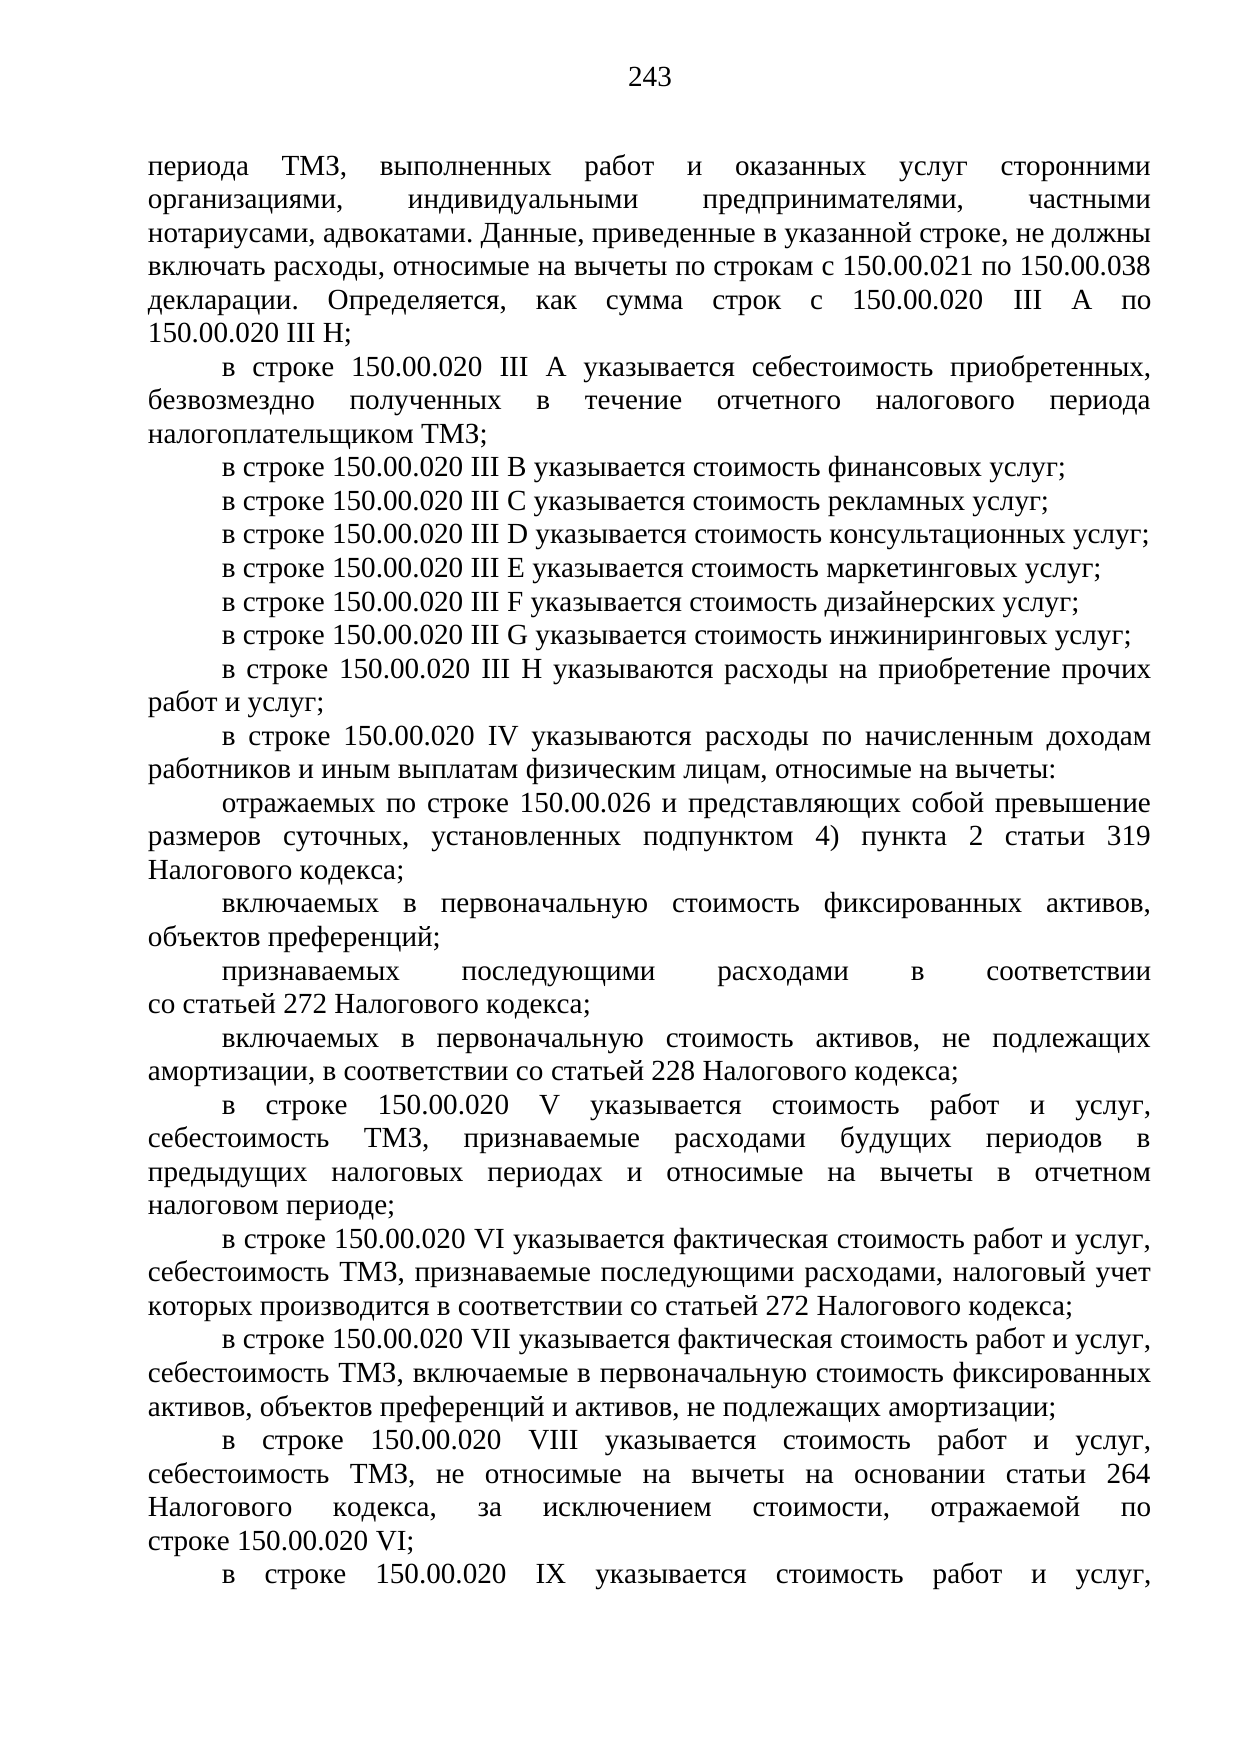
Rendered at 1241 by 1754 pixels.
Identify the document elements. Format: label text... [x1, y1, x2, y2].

text включаемых в первоначальную стоимость фиксированных активов, объектов преференций; [148, 886, 1152, 953]
text в строке 150.00.020 III F указывается стоимость дизайнерских услуг; [148, 584, 1152, 617]
text в строке 150.00.020 V указывается стоимость работ и услуг, себестоимость ТМЗ, признаваемые расходами будущих периодов в предыдущих налоговых периодах и относимые на вычеты в отчетном налоговом периоде; [148, 1087, 1152, 1221]
text в строке 150.00.020 III С указывается стоимость рекламных услуг; [148, 483, 1152, 517]
text в строке 150.00.020 III B указывается стоимость финансовых услуг; [148, 449, 1152, 483]
text в строке 150.00.020 VII указывается фактическая стоимость работ и услуг, себестоимость ТМЗ, включаемые в первоначальную стоимость фиксированных активов, объектов преференций и активов, не подлежащих амортизации; [148, 1322, 1152, 1422]
text в строке 150.00.020 III E указывается стоимость маркетинговых услуг; [148, 550, 1152, 584]
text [148, 148, 1152, 349]
text в строке 150.00.020 III А указывается себестоимость приобретенных, безвозмездно полученных в течение отчетного налогового периода налогоплательщиком ТМЗ; [148, 349, 1152, 449]
text в строке 150.00.020 III H указываются расходы на приобретение прочих работ и услуг; [148, 651, 1152, 718]
text в строке 150.00.020 VIII указывается стоимость работ и услуг, себестоимость ТМЗ, не относимые на вычеты на основании статьи 264 Налогового кодекса, за исключением стоимости, отражаемой по строке 150.00.020 VI; [148, 1422, 1152, 1556]
text в строке 150.00.020 III D указывается стоимость консультационных услуг; [148, 517, 1152, 550]
text отражаемых по строке 150.00.026 и представляющих собой превышение размеров суточных, установленных подпунктом 4) пункта 2 статьи 319 Налогового кодекса; [148, 785, 1152, 886]
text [148, 1556, 1152, 1590]
text в строке 150.00.020 III G указывается стоимость инжиниринговых услуг; [148, 617, 1152, 651]
text в строке 150.00.020 IV указываются расходы по начисленным доходам работников и иным выплатам физическим лицам, относимые на вычеты: [148, 718, 1152, 785]
text включаемых в первоначальную стоимость активов, не подлежащих амортизации, в соответствии со статьей 228 Налогового кодекса; [148, 1020, 1152, 1087]
text признаваемых последующими расходами в соответствии со статьей 272 Налогового кодекса; [148, 953, 1152, 1020]
text в строке 150.00.020 VI указывается фактическая стоимость работ и услуг, себестоимость ТМЗ, признаваемые последующими расходами, которых производится в соответствии со статьей 272 Налогового кодекса; [148, 1221, 1152, 1322]
